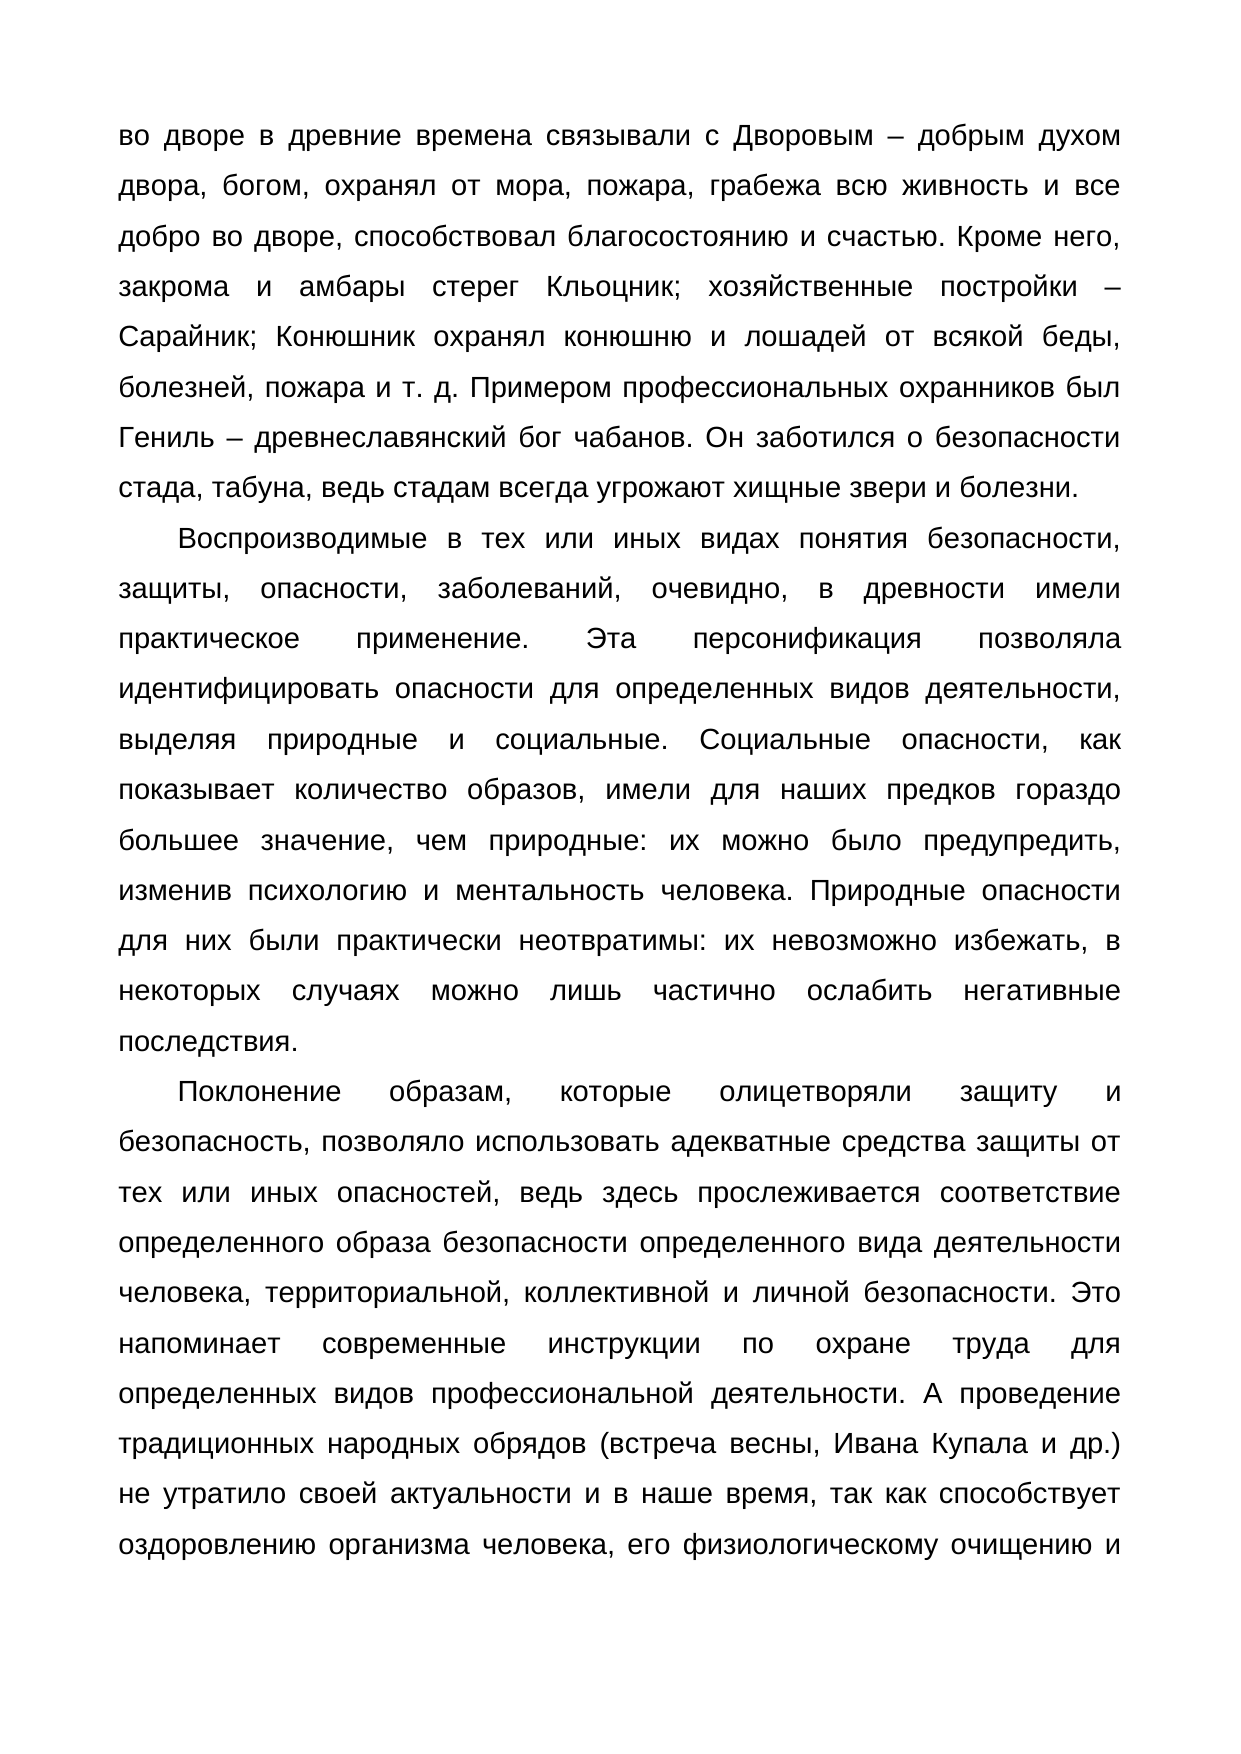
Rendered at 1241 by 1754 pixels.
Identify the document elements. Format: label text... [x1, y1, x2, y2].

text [118, 118, 1122, 504]
text Воспроизводимые в тех или иных видах понятия безопасности, защиты, опасности, заболеваний, очевидно, в древности имели практическое применение. Эта персонификация позволяла идентифицировать опасности для определенных видов деятельности, выделяя природные и социальные. Социальные опасности, как показывает количество образов, имели для наших предков гораздо большее значение, чем природные: их можно было предупредить, изменив психологию и ментальность человека. Природные опасности для них были практически неотвратимы: их невозможно избежать, в некоторых случаях можно лишь частично ослабить негативные последствия. [118, 521, 1122, 1057]
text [118, 1074, 1122, 1560]
